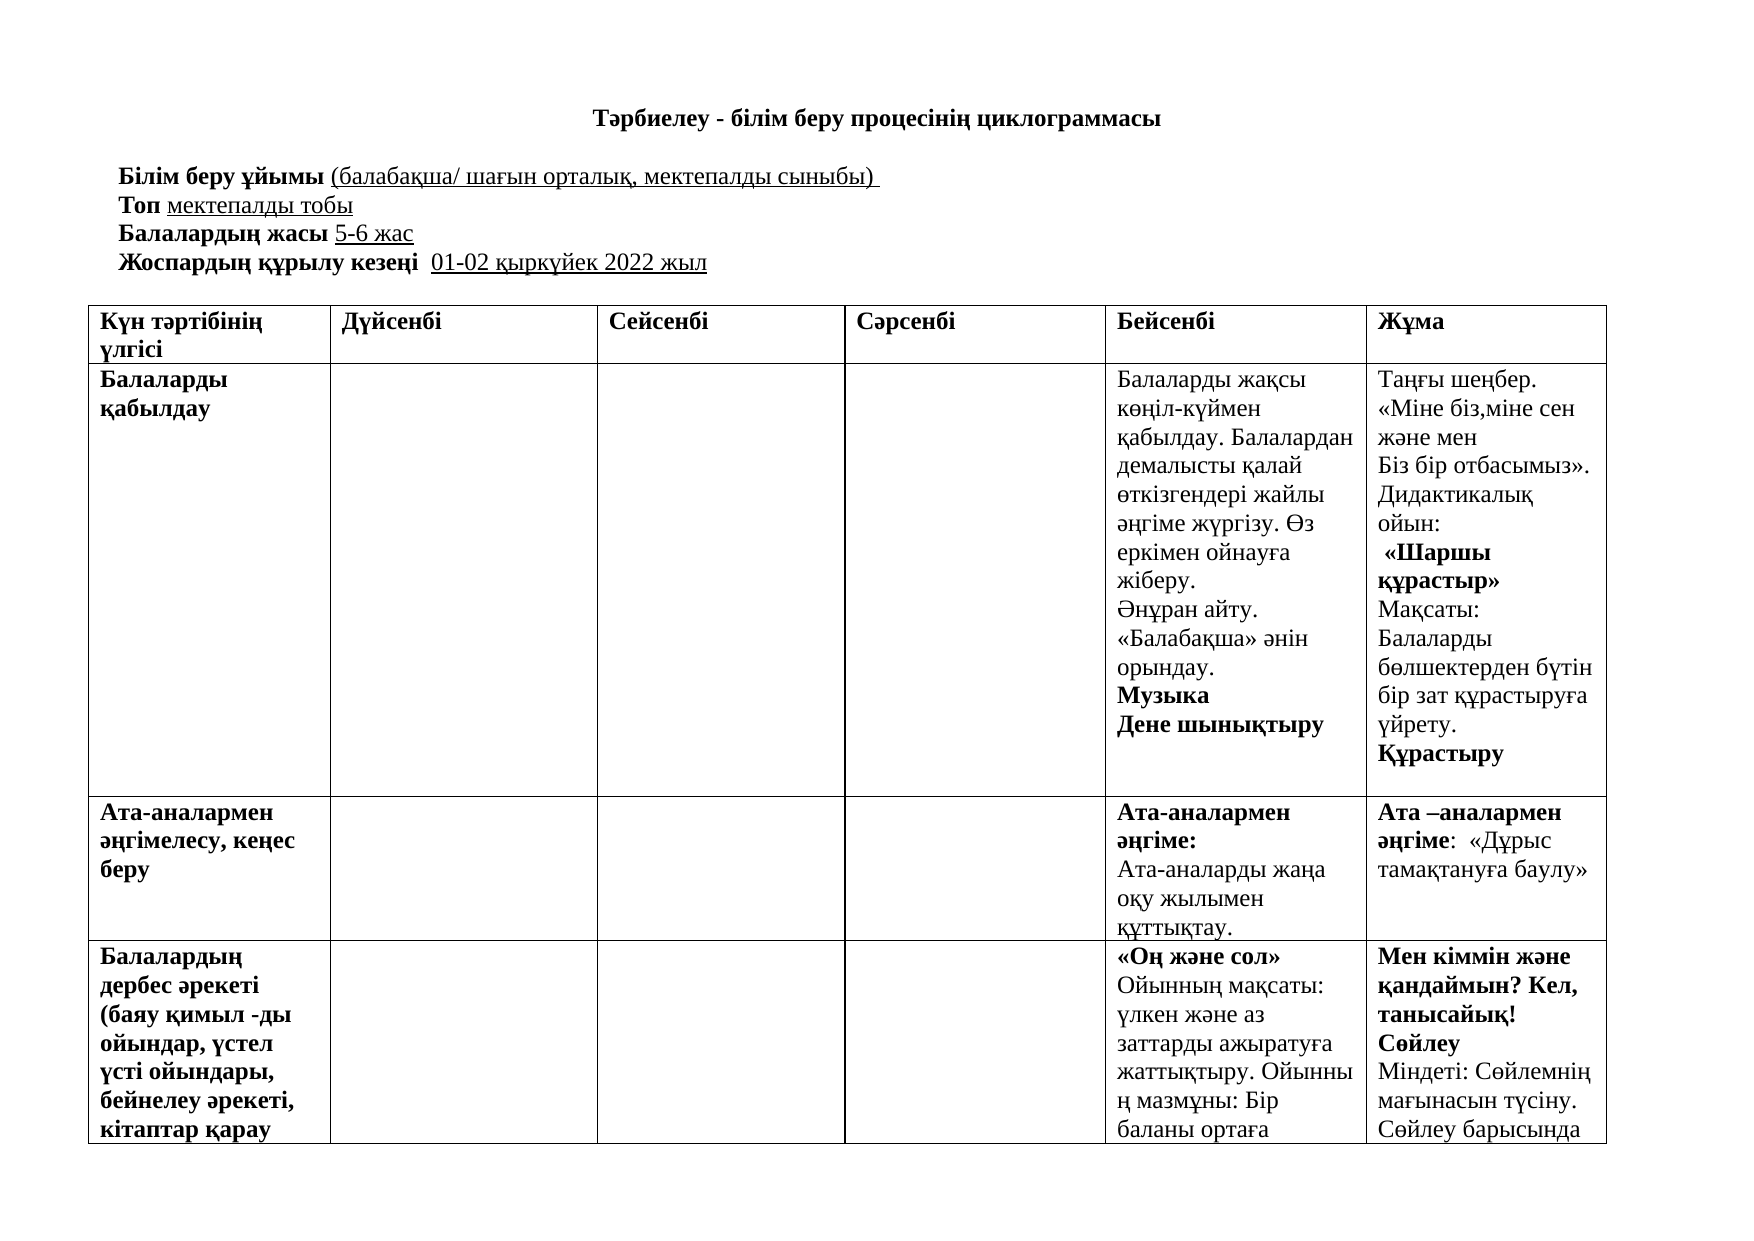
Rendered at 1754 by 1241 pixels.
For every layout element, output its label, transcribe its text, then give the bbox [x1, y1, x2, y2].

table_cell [89, 941, 330, 1143]
table_header Бейсенбі [1106, 306, 1366, 363]
text Білім беру ұйымы (балабақша/ шағын орталық, мектепалды сыныбы) [118, 161, 1636, 190]
table_header Күн тәртібінің үлгісі [89, 306, 330, 363]
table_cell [1367, 941, 1606, 1143]
table_cell [598, 941, 844, 1143]
table_header Сейсенбі [598, 306, 844, 363]
table_cell [846, 941, 1105, 1143]
text Тәрбиелеу - білім беру процесінің циклограммасы [118, 103, 1636, 132]
table_cell [598, 797, 844, 940]
text Балалардың жасы 5-6 жас [118, 218, 1636, 247]
table_cell Ата-аналармен әңгіме: Ата-аналарды жаңа оқу жылымен құттықтау. [1106, 797, 1366, 940]
text Топ мектепалды тобы [118, 190, 1636, 218]
table_cell [598, 364, 844, 796]
table_cell Ата-аналармен әңгімелесу, кеңес беру [89, 797, 330, 940]
table_header Жұма [1367, 306, 1606, 363]
table_cell Таңғы шеңбер. «Міне біз,міне сен және мен Біз бір отбасымыз». Дидактикалық ойын: «Шаршы құрастыр» Мақсаты: Балаларды бөлшектерден бүтін бір зат құрастыруға үйрету. Құрастыру [1367, 364, 1606, 796]
table_cell Ата –аналармен әңгіме: «Дұрыс тамақтануға баулу» [1367, 797, 1606, 940]
table_cell [846, 364, 1105, 796]
table_cell Балаларды жақсы көңіл-күймен қабылдау. Балалардан демалысты қалай өткізгендері жайлы әңгіме жүргізу. Өз еркімен ойнауға жіберу. Әнұран айту. «Балабақша» әнін орындау. Музыка Дене шынықтыру [1106, 364, 1366, 796]
table_cell [331, 797, 597, 940]
table_cell [331, 941, 597, 1143]
table_cell [846, 797, 1105, 940]
text Жоспардың құрылу кезеңі 01-02 қыркүйек 2022 жыл [118, 247, 1636, 276]
table_cell [331, 364, 597, 796]
table_header Дүйсенбі [331, 306, 597, 363]
table_cell Балаларды қабылдау [89, 364, 330, 796]
table_header Сәрсенбі [846, 306, 1105, 363]
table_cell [1106, 941, 1366, 1143]
